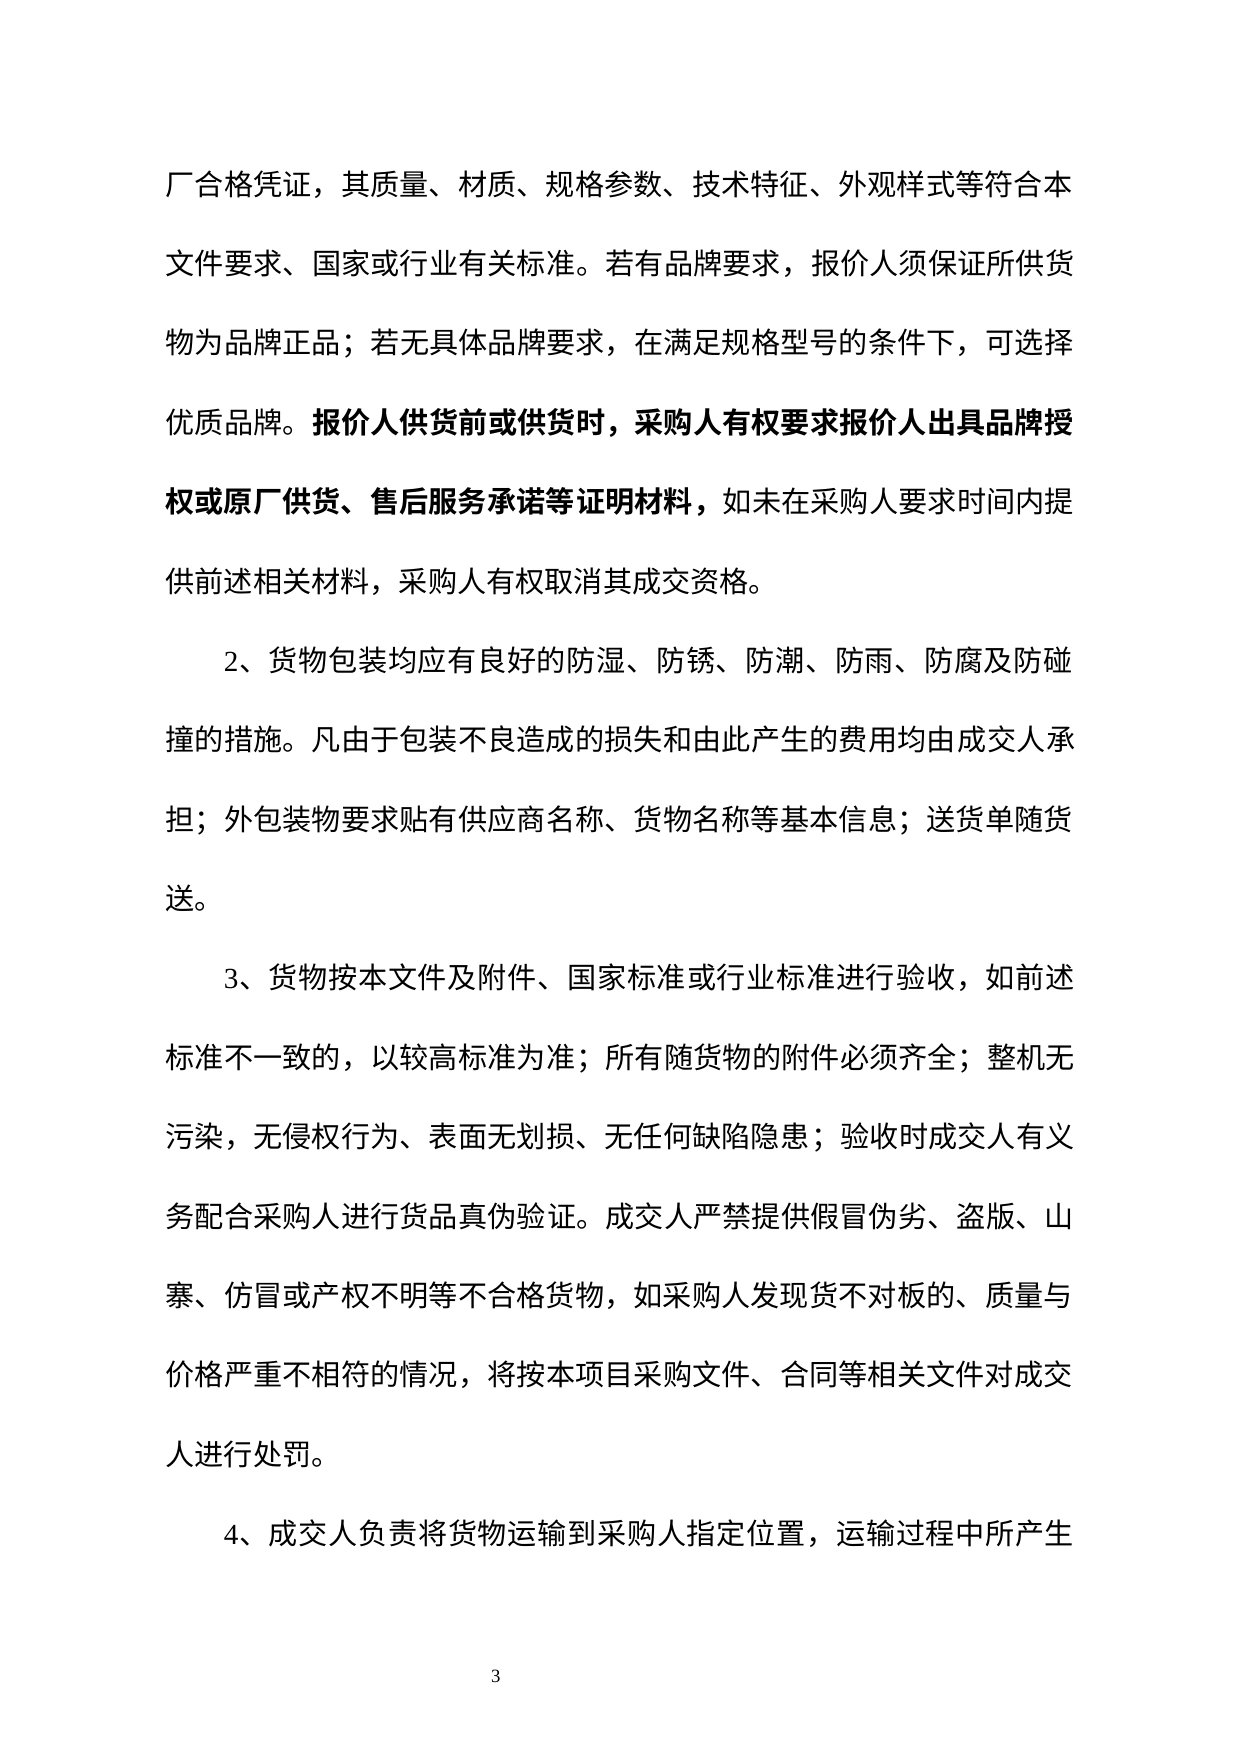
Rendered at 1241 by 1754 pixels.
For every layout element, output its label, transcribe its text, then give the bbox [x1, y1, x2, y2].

list 2、货物包装均应有良好的防湿、防锈、防潮、防雨、防腐及防碰撞的措施。凡由于包装不良造成的损失和由此产生的费用均由成交人承担；外包装物要求贴有供应商名称、货物名称等基本信息；送货单随货送。 [165, 619, 1075, 936]
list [165, 143, 1075, 619]
list 3、货物按本文件及附件、国家标准或行业标准进行验收，如前述标准不一致的，以较高标准为准；所有随货物的附件必须齐全；整机无污染，无侵权行为、表面无划损、无任何缺陷隐患；验收时成交人有义务配合采购人进行货品真伪验证。成交人严禁提供假冒伪劣、盗版、山寨、仿冒或产权不明等不合格货物，如采购人发现货不对板的、质量与价格严重不相符的情况，将按本项目采购文件、合同等相关文件对成交人进行处罚。 [165, 936, 1075, 1492]
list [165, 1492, 1075, 1571]
